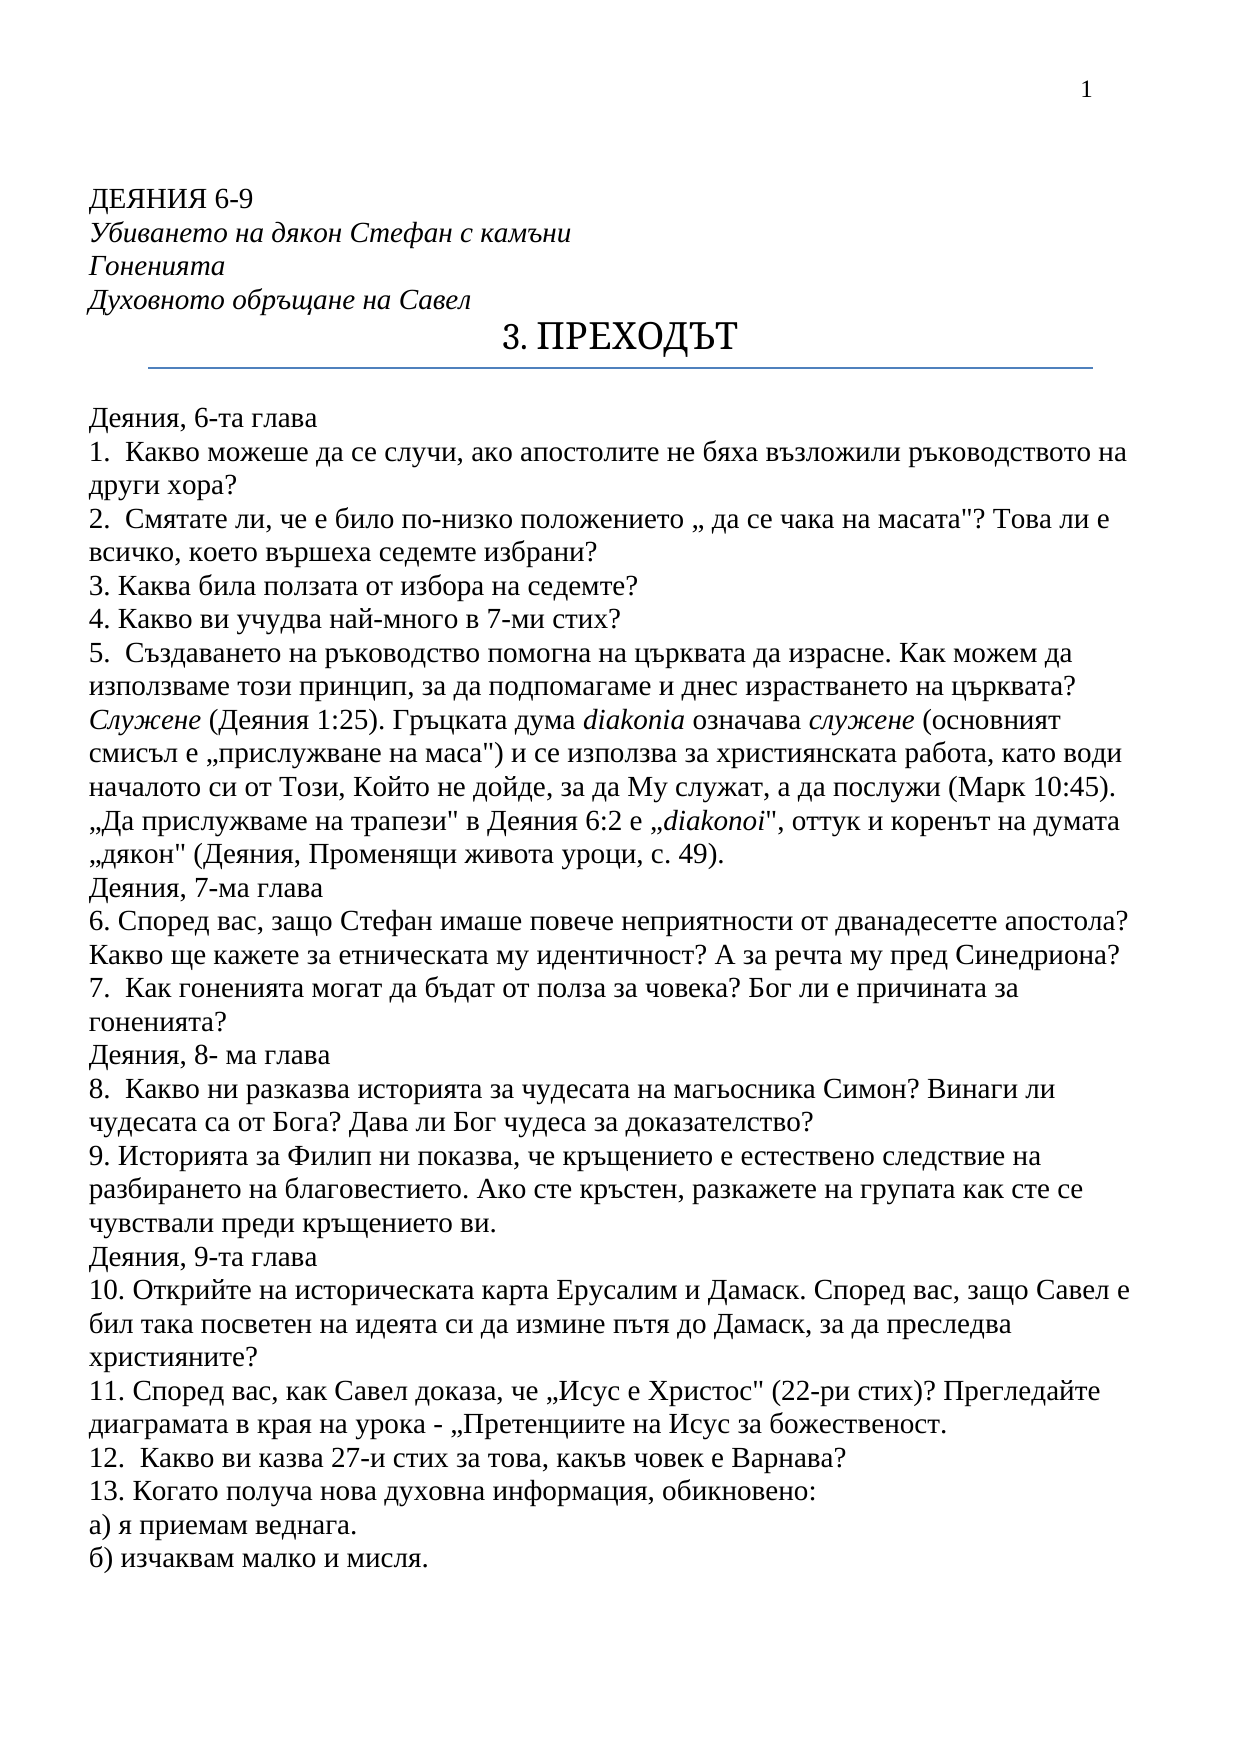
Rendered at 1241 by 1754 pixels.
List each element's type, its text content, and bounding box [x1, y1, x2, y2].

text 2. Смятате ли, че е било по-низко положението „ да се чака на масата"? Това ли е всичко, което вършеха седемте избрани? [88, 501, 1137, 568]
text Убиването на дякон Стефан с камъни [88, 215, 1137, 248]
text Деяния, 9-та глава [88, 1239, 1137, 1272]
text 6. Според вас, защо Стефан имаше повече неприятности от дванадесетте апостола? Какво ще кажете за етническата му идентичност? А за речта му пред Синедриона? [88, 903, 1137, 970]
text 7. Как гоненията могат да бъдат от полза за човека? Бог ли е причината за гоненията? [88, 970, 1137, 1037]
text 9. Историята за Филип ни показва, че кръщението е естествено следствие на разбирането на благовестието. Ако сте кръстен, разкажете на групата как сте се чувствали преди кръщението ви. [88, 1138, 1137, 1239]
text Деяния, 6-та глава [88, 400, 1137, 434]
text 1. Какво можеше да се случи, ако апостолите не бяха възложили ръководството на други хора? [88, 434, 1137, 501]
text 8. Какво ни разказва историята за чудесата на магьосника Симон? Винаги ли чудесата са от Бога? Дава ли Бог чудеса за доказателство? [88, 1071, 1137, 1138]
text 3. Каква била ползата от избора на седемте? [88, 568, 1137, 601]
text Деяния, 8- ма глава [88, 1037, 1137, 1071]
text ДЕЯНИЯ 6-9 [88, 181, 1137, 215]
text 12. Какво ви казва 27-и стих за това, какъв човек е Варнава? [88, 1440, 1137, 1473]
text Служене (Деяния 1:25). Гръцката дума diakoniа означава служене (основният смисъл е „прислужване на маса") и се използва за християнската работа, като води началото си от Този, Който не дойде, за да Му служат, а да послужи (Марк 10:45). „Да прислужваме на трапези" в Деяния 6:2 е „diakonoi", оттук и коренът на думата „дякон" (Деяния, Променящи живота уроци, с. 49). [88, 702, 1137, 870]
text а) я приемам веднага. [88, 1507, 1137, 1541]
text Гоненията [88, 248, 1137, 282]
text 13. Когато получа нова духовна информация, обикновено: [88, 1473, 1137, 1507]
text 4. Какво ви учудва най-много в 7-ми стих? [88, 601, 1137, 635]
text 5. Създаването на ръководство помогна на църквата да израсне. Как можем да използваме този принцип, за да подпомагаме и днес израстването на църквата? [88, 635, 1137, 702]
title 3. ПРЕХОДЪТ [148, 315, 1093, 367]
text Духовното обръщане на Савел [88, 282, 1137, 315]
text 10. Открийте на историческата карта Ерусалим и Дамаск. Според вас, защо Савел е бил така посветен на идеята си да измине пътя до Дамаск, за да преследва християните? [88, 1272, 1137, 1373]
text Деяния, 7-ма глава [88, 870, 1137, 903]
text 11. Според вас, как Савел доказа, че „Исус е Христос" (22-ри стих)? Прегледайте диаграмата в края на урока - „Претенциите на Исус за божественост. [88, 1373, 1137, 1440]
text б) изчаквам малко и мисля. [88, 1541, 1137, 1574]
